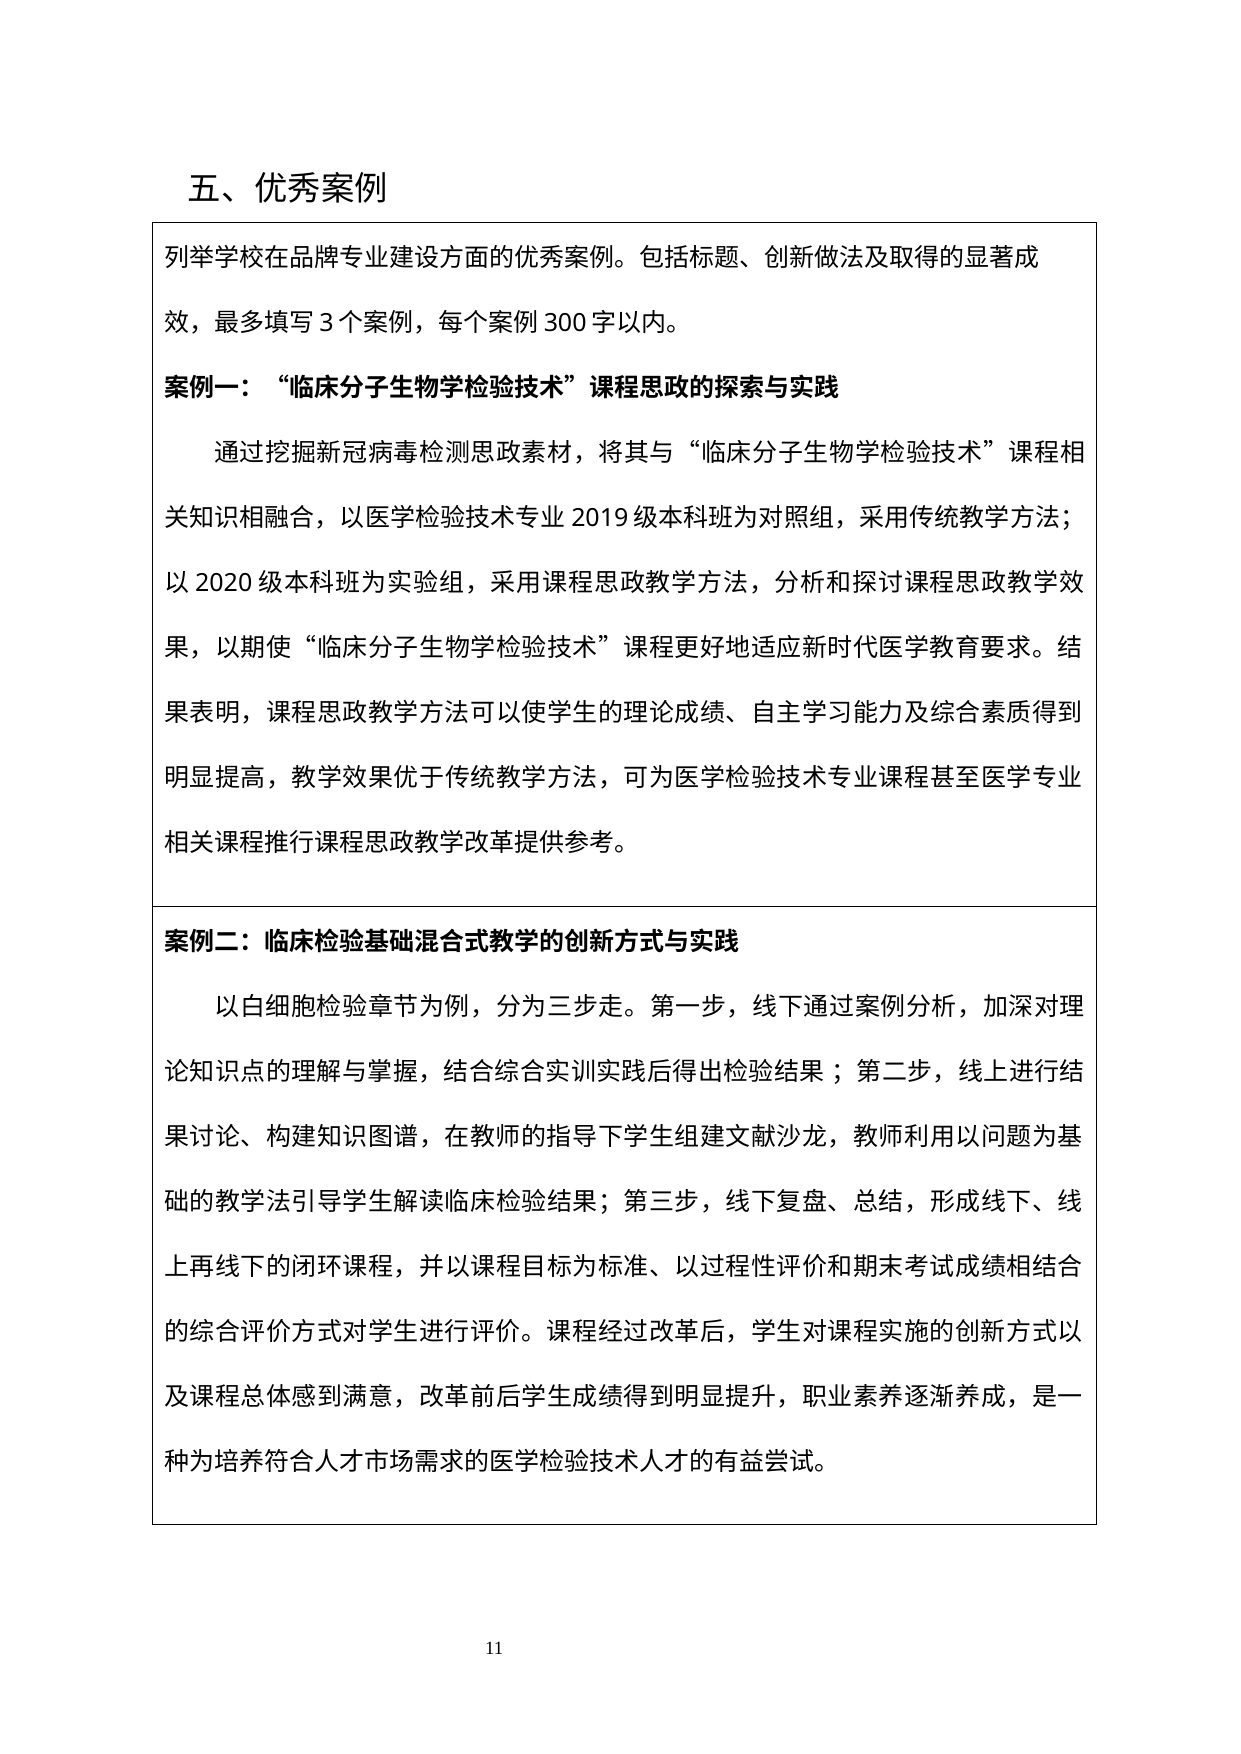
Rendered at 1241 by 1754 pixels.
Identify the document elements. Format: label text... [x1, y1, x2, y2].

table_cell 案例二：临床检验基础混合式教学的创新方式与实践 以白细胞检验章节为例，分为三步走。第一步，线下通过案例分析，加深对理论知识点的理解与掌握，结合综合实训实践后得出检验结果 ；第二步，线上进行结果讨论、构建知识图谱，在教师的指导下学生组建文献沙龙，教师利用以问题为基础的教学法引导学生解读临床检验结果；第三步，线下复盘、总结，形成线下、线上再线下的闭环课程，并以课程目标为标准、以过程性评价和期末考试成绩相结合的综合评价方式对学生进行评价。课程经过改革后，学生对课程实施的创新方式以及课程总体感到满意，改革前后学生成绩得到明显提升，职业素养逐渐养成，是一种为培养符合人才市场需求的医学检验技术人才的有益尝试。 [153, 907, 1096, 1524]
text 五、优秀案例 [187, 162, 1053, 210]
table_header 列举学校在品牌专业建设方面的优秀案例。包括标题、创新做法及取得的显著成效，最多填写3个案例，每个案例300字以内。 案例一：“临床分子生物学检验技术”课程思政的探索与实践 通过挖掘新冠病毒检测思政素材，将其与“临床分子生物学检验技术”课程相关知识相融合，以医学检验技术专业2019级本科班为对照组，采用传统教学方法；以2020级本科班为实验组，采用课程思政教学方法，分析和探讨课程思政教学效果，以期使“临床分子生物学检验技术”课程更好地适应新时代医学教育要求。结果表明，课程思政教学方法可以使学生的理论成绩、自主学习能力及综合素质得到明显提高，教学效果优于传统教学方法，可为医学检验技术专业课程甚至医学专业相关课程推行课程思政教学改革提供参考。 [153, 223, 1096, 906]
